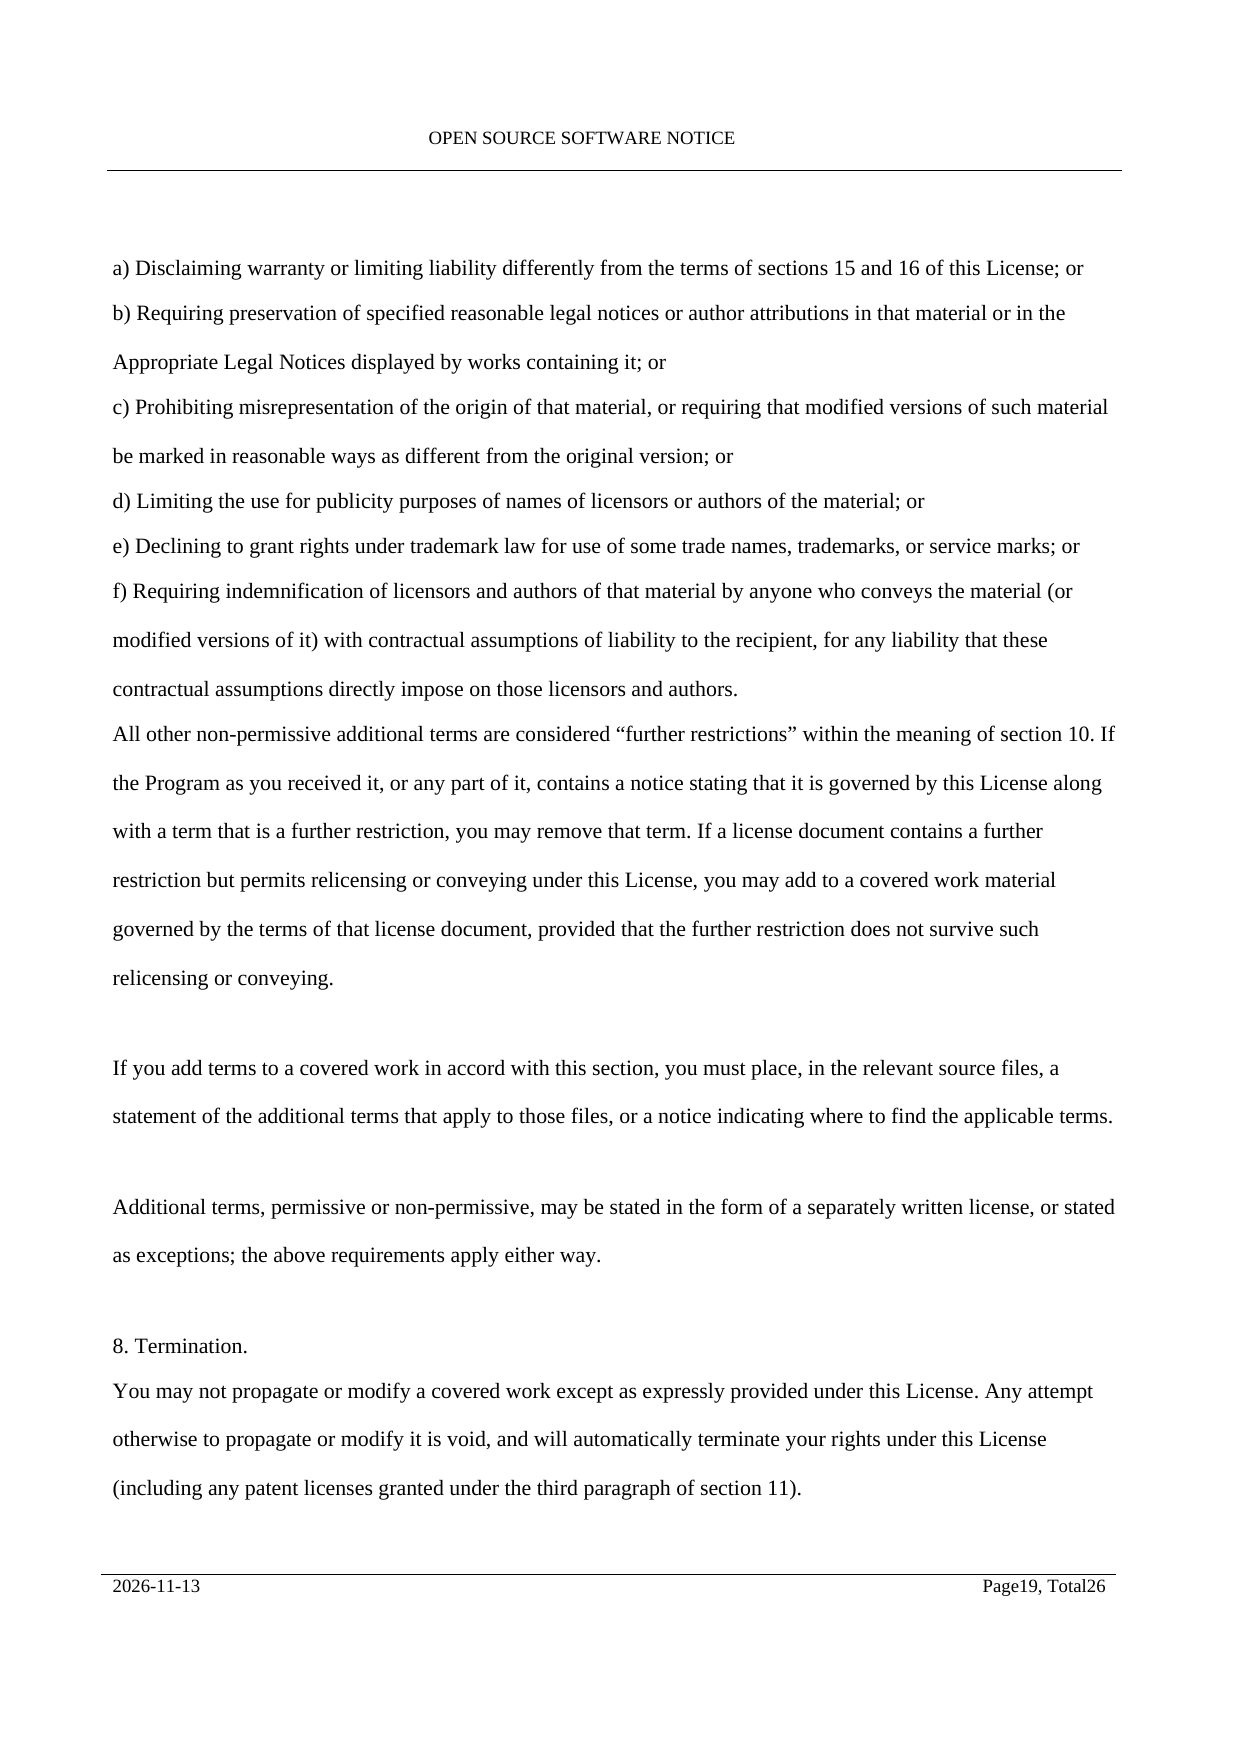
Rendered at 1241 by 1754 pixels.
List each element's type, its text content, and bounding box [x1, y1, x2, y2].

text All other non-permissive additional terms are considered “further restrictions” within the meaning of section 10. If the Program as you received it, or any part of it, contains a notice stating that it is governed by this License along with a term that is a further restriction, you may remove that term. If a license document contains a further restriction but permits relicensing or conveying under this License, you may add to a covered work material governed by the terms of that license document, provided that the further restriction does not survive such relicensing or conveying. [112, 717, 1128, 993]
text e) Declining to grant rights under trademark law for use of some trade names, trademarks, or service marks; or [112, 529, 1128, 562]
text If you add terms to a covered work in accord with this section, you must place, in the relevant source files, a statement of the additional terms that apply to those files, or a notice indicating where to find the applicable terms. [112, 1051, 1128, 1132]
text b) Requiring preservation of specified reasonable legal notices or author attributions in that material or in the Appropriate Legal Notices displayed by works containing it; or [112, 297, 1128, 378]
text f) Requiring indemnification of licensors and authors of that material by anyone who conveys the material (or modified versions of it) with contractual assumptions of liability to the recipient, for any liability that these contractual assumptions directly impose on those licensors and authors. [112, 574, 1128, 704]
text Additional terms, permissive or non-permissive, may be stated in the form of a separately written license, or stated as exceptions; the above requirements apply either way. [112, 1190, 1128, 1271]
text You may not propagate or modify a covered work except as expressly provided under this License. Any attempt otherwise to propagate or modify it is void, and will automatically terminate your rights under this License (including any patent licenses granted under the third paragraph of section 11). [112, 1374, 1128, 1504]
text d) Limiting the use for publicity purposes of names of licensors or authors of the material; or [112, 484, 1128, 517]
text c) Prohibiting misrepresentation of the origin of that material, or requiring that modified versions of such material be marked in reasonable ways as different from the original version; or [112, 390, 1128, 472]
text a) Disclaiming warranty or limiting liability differently from the terms of sections 15 and 16 of this License; or [112, 251, 1128, 284]
text 8. Termination. [112, 1329, 1128, 1361]
